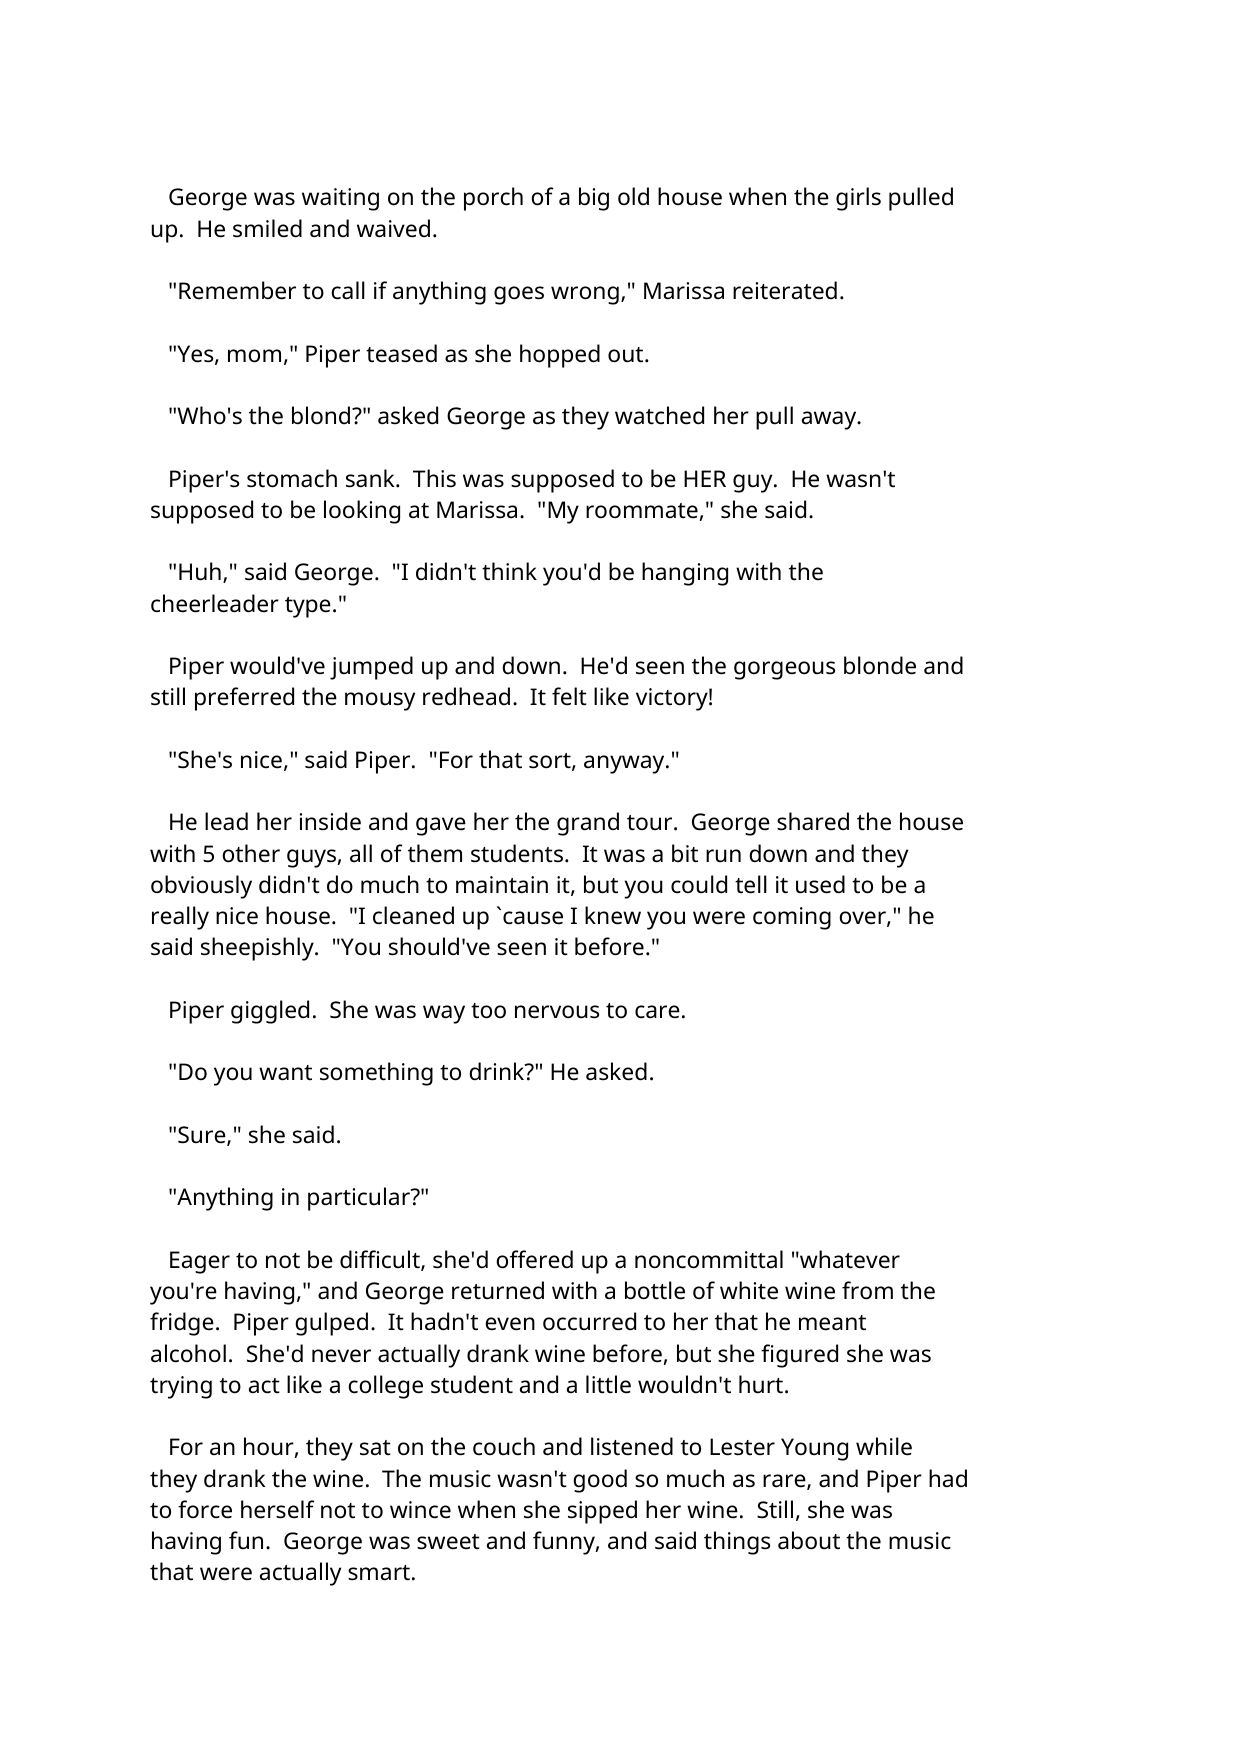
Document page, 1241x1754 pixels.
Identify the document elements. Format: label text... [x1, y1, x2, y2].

text you're having," and George returned with a bottle of white wine from the [150, 1275, 1090, 1306]
text He lead her inside and gave her the grand tour. George shared the house [150, 806, 1090, 837]
text supposed to be looking at Marissa. "My roommate," she said. [150, 494, 1090, 525]
text up. He smiled and waived. [150, 212, 1090, 244]
text Eager to not be difficult, she'd offered up a noncommittal "whatever [150, 1244, 1090, 1275]
text cheerleader type." [150, 587, 1090, 619]
text really nice house. "I cleaned up `cause I knew you were coming over," he [150, 900, 1090, 931]
text obviously didn't do much to maintain it, but you could tell it used to be a [150, 869, 1090, 900]
text said sheepishly. "You should've seen it before." [150, 931, 1090, 962]
text alcohol. She'd never actually drank wine before, but she figured she was [150, 1337, 1090, 1369]
text For an hour, they sat on the couch and listened to Lester Young while [150, 1431, 1090, 1462]
text to force herself not to wince when she sipped her wine. Still, she was [150, 1494, 1090, 1525]
text "Do you want something to drink?" He asked. [150, 1056, 1090, 1087]
text Piper's stomach sank. This was supposed to be HER guy. He wasn't [150, 462, 1090, 494]
text "Remember to call if anything goes wrong," Marissa reiterated. [150, 275, 1090, 306]
text George was waiting on the porch of a big old house when the girls pulled [150, 181, 1090, 212]
text with 5 other guys, all of them students. It was a bit run down and they [150, 837, 1090, 869]
text "Sure," she said. [150, 1119, 1090, 1150]
text they drank the wine. The music wasn't good so much as rare, and Piper had [150, 1462, 1090, 1494]
text "Anything in particular?" [150, 1181, 1090, 1212]
text Piper would've jumped up and down. He'd seen the gorgeous blonde and [150, 650, 1090, 681]
text "Yes, mom," Piper teased as she hopped out. [150, 337, 1090, 369]
text still preferred the mousy redhead. It felt like victory! [150, 681, 1090, 712]
text having fun. George was sweet and funny, and said things about the music [150, 1525, 1090, 1556]
text fridge. Piper gulped. It hadn't even occurred to her that he meant [150, 1306, 1090, 1337]
text that were actually smart. [150, 1556, 1090, 1587]
text Piper giggled. She was way too nervous to care. [150, 994, 1090, 1025]
text "Who's the blond?" asked George as they watched her pull away. [150, 400, 1090, 431]
text "Huh," said George. "I didn't think you'd be hanging with the [150, 556, 1090, 587]
text "She's nice," said Piper. "For that sort, anyway." [150, 744, 1090, 775]
text trying to act like a college student and a little wouldn't hurt. [150, 1369, 1090, 1400]
